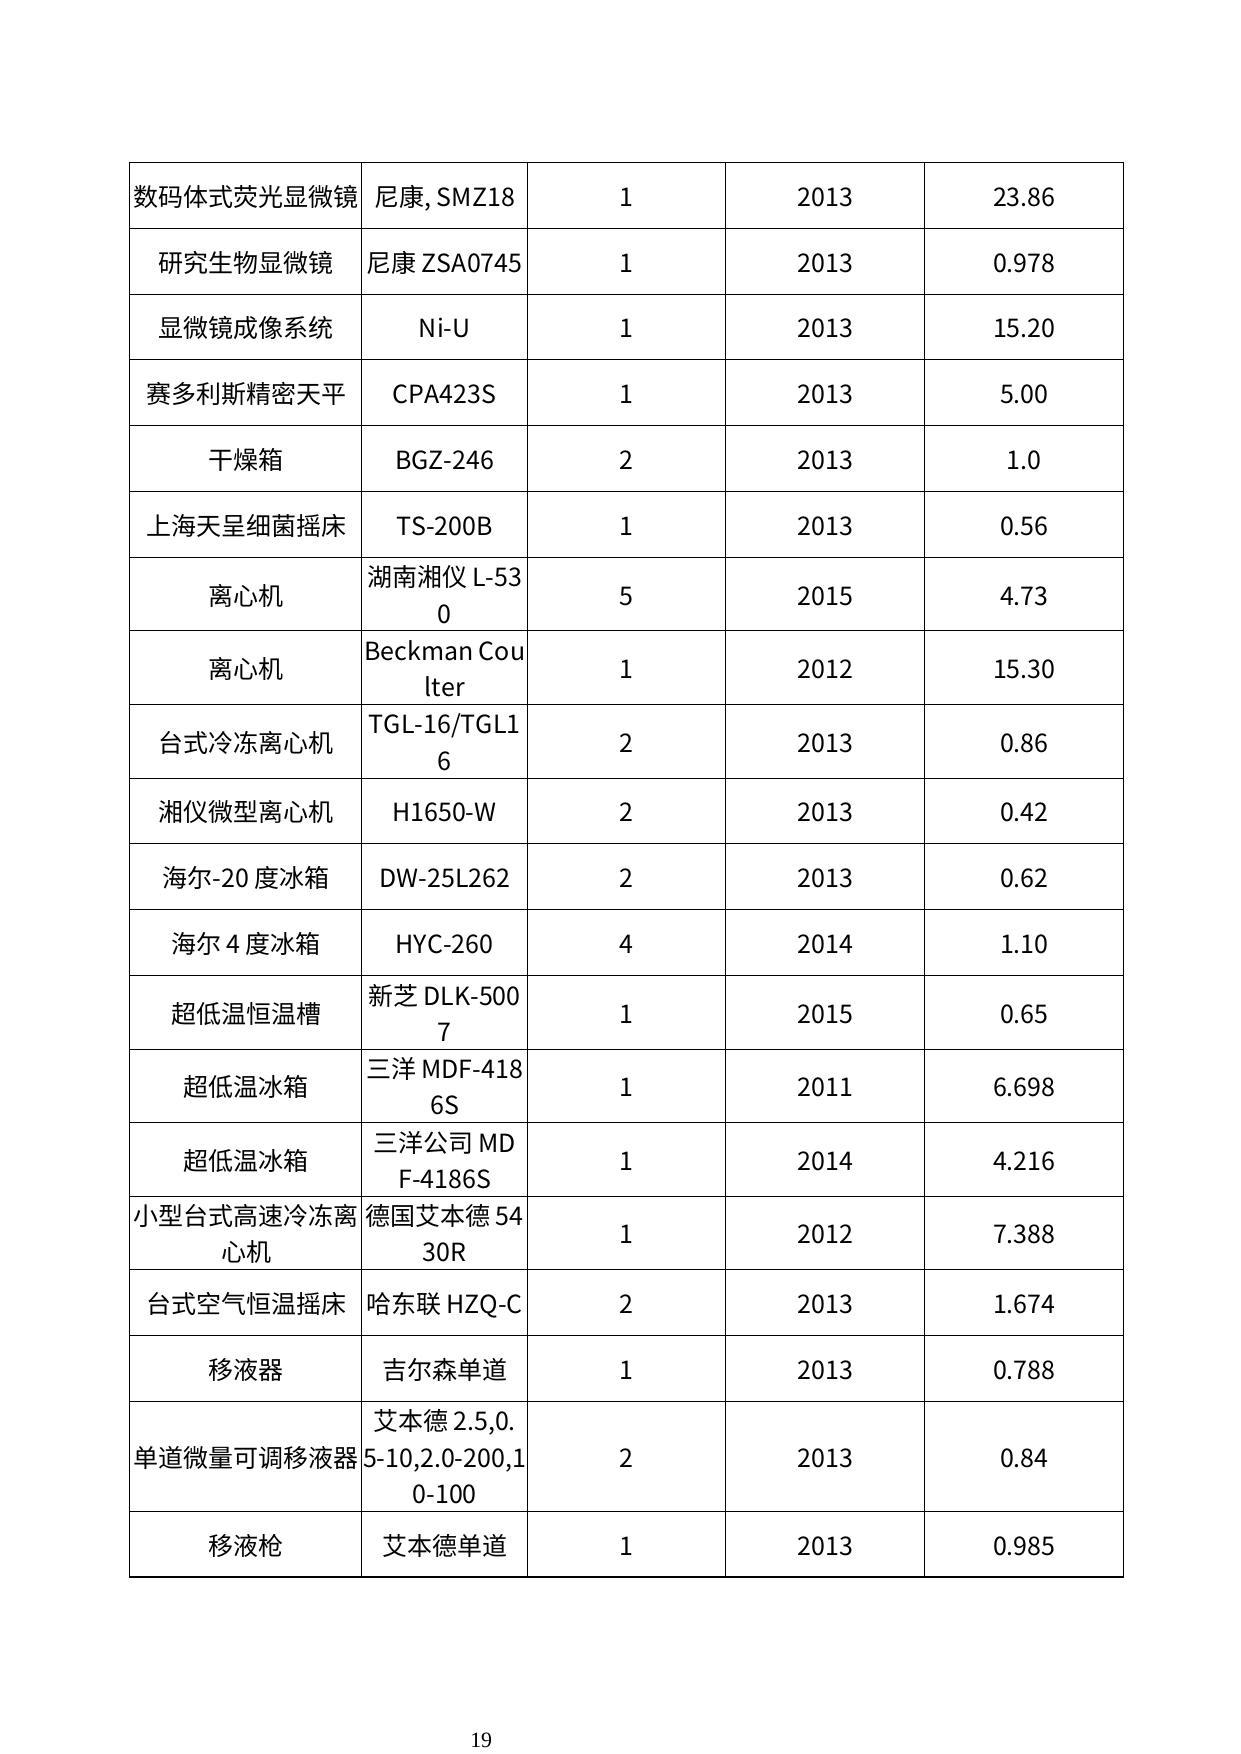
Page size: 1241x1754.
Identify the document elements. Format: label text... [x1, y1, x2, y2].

table_cell 移液枪 [130, 1512, 361, 1576]
table_cell 1 [528, 976, 725, 1048]
table_cell 干燥箱 [130, 426, 361, 491]
table_cell 显微镜成像系统 [130, 295, 361, 359]
table_cell 离心机 [130, 558, 361, 630]
table_cell 1.674 [925, 1270, 1123, 1335]
table_cell 1 [528, 295, 725, 359]
table_cell 2015 [726, 976, 924, 1048]
table_cell 1 [528, 1123, 725, 1196]
table_cell 1 [528, 631, 725, 704]
table_cell 2013 [726, 360, 924, 425]
table_cell Beckman Coulter [362, 631, 527, 704]
table_cell 2014 [726, 910, 924, 975]
table_cell 2013 [726, 426, 924, 491]
table_cell 2012 [726, 1197, 924, 1269]
table_cell 2 [528, 705, 725, 777]
table_cell 艾本德单道 [362, 1512, 527, 1576]
table_cell 2013 [726, 295, 924, 359]
table_cell 2013 [726, 1402, 924, 1511]
table_cell 海尔4度冰箱 [130, 910, 361, 975]
table_cell 超低温恒温槽 [130, 976, 361, 1048]
table_cell 15.20 [925, 295, 1123, 359]
table_cell 0.788 [925, 1336, 1123, 1401]
table_cell 1 [528, 229, 725, 293]
table_cell 0.42 [925, 779, 1123, 843]
table_cell 超低温冰箱 [130, 1123, 361, 1196]
table_cell 上海天呈细菌摇床 [130, 492, 361, 557]
table_cell 1 [528, 1512, 725, 1576]
table_cell 4.216 [925, 1123, 1123, 1196]
table_cell 0.978 [925, 229, 1123, 293]
table_cell 2 [528, 426, 725, 491]
table_cell 2013 [726, 1512, 924, 1576]
table_cell TS-200B [362, 492, 527, 557]
table_cell 艾本德2.5,0.5-10,2.0-200,10-100 [362, 1402, 527, 1511]
table_cell 尼康ZSA0745 [362, 229, 527, 293]
table_cell 超低温冰箱 [130, 1050, 361, 1122]
table_cell 1 [528, 1197, 725, 1269]
table_cell 离心机 [130, 631, 361, 704]
table_cell 0.62 [925, 844, 1123, 909]
table_cell 赛多利斯精密天平 [130, 360, 361, 425]
table_cell 德国艾本德5430R [362, 1197, 527, 1269]
table_cell 1 [528, 1050, 725, 1122]
table_cell 0.86 [925, 705, 1123, 777]
table_cell BGZ-246 [362, 426, 527, 491]
table_cell 湖南湘仪L-530 [362, 558, 527, 630]
table_cell TGL-16/TGL16 [362, 705, 527, 777]
table_cell 7.388 [925, 1197, 1123, 1269]
table_cell 数码体式荧光显微镜 [130, 163, 361, 228]
table_cell 1 [528, 492, 725, 557]
table_cell 2014 [726, 1123, 924, 1196]
table_cell 1 [528, 163, 725, 228]
table_cell 0.56 [925, 492, 1123, 557]
table_cell 三洋MDF-4186S [362, 1050, 527, 1122]
table_cell 新芝DLK-5007 [362, 976, 527, 1048]
table_cell 1 [528, 360, 725, 425]
table_cell 0.84 [925, 1402, 1123, 1511]
table_cell 2013 [726, 229, 924, 293]
table_cell 2013 [726, 779, 924, 843]
table_cell 台式空气恒温摇床 [130, 1270, 361, 1335]
table_cell 2013 [726, 163, 924, 228]
table_cell 2013 [726, 492, 924, 557]
table_cell CPA423S [362, 360, 527, 425]
table_cell DW-25L262 [362, 844, 527, 909]
table_cell 湘仪微型离心机 [130, 779, 361, 843]
table_cell 2013 [726, 1336, 924, 1401]
table_cell 0.985 [925, 1512, 1123, 1576]
table_cell 2 [528, 844, 725, 909]
table_cell 2013 [726, 844, 924, 909]
table_cell 0.65 [925, 976, 1123, 1048]
table_cell 4.73 [925, 558, 1123, 630]
table_cell 1.10 [925, 910, 1123, 975]
table_cell 小型台式高速冷冻离心机 [130, 1197, 361, 1269]
table_cell Ni-U [362, 295, 527, 359]
table_cell 单道微量可调移液器 [130, 1402, 361, 1511]
table_cell 15.30 [925, 631, 1123, 704]
table_cell 2015 [726, 558, 924, 630]
table_cell 2013 [726, 1270, 924, 1335]
table_cell 2013 [726, 705, 924, 777]
table_cell 海尔-20度冰箱 [130, 844, 361, 909]
table_cell 1 [528, 1336, 725, 1401]
table_cell 2012 [726, 631, 924, 704]
table_cell 吉尔森单道 [362, 1336, 527, 1401]
table_cell 三洋公司MDF-4186S [362, 1123, 527, 1196]
table_cell 哈东联HZQ-C [362, 1270, 527, 1335]
table_cell 2 [528, 779, 725, 843]
table_cell 5 [528, 558, 725, 630]
table_cell 23.86 [925, 163, 1123, 228]
table_cell 台式冷冻离心机 [130, 705, 361, 777]
table_cell 5.00 [925, 360, 1123, 425]
table_cell 6.698 [925, 1050, 1123, 1122]
table_cell 2 [528, 1270, 725, 1335]
table_cell 2 [528, 1402, 725, 1511]
table_cell 尼康, SMZ18 [362, 163, 527, 228]
table_cell 4 [528, 910, 725, 975]
table_cell H1650-W [362, 779, 527, 843]
table_cell 2011 [726, 1050, 924, 1122]
table_cell 移液器 [130, 1336, 361, 1401]
table_cell HYC-260 [362, 910, 527, 975]
table_cell 1.0 [925, 426, 1123, 491]
table_cell 研究生物显微镜 [130, 229, 361, 293]
